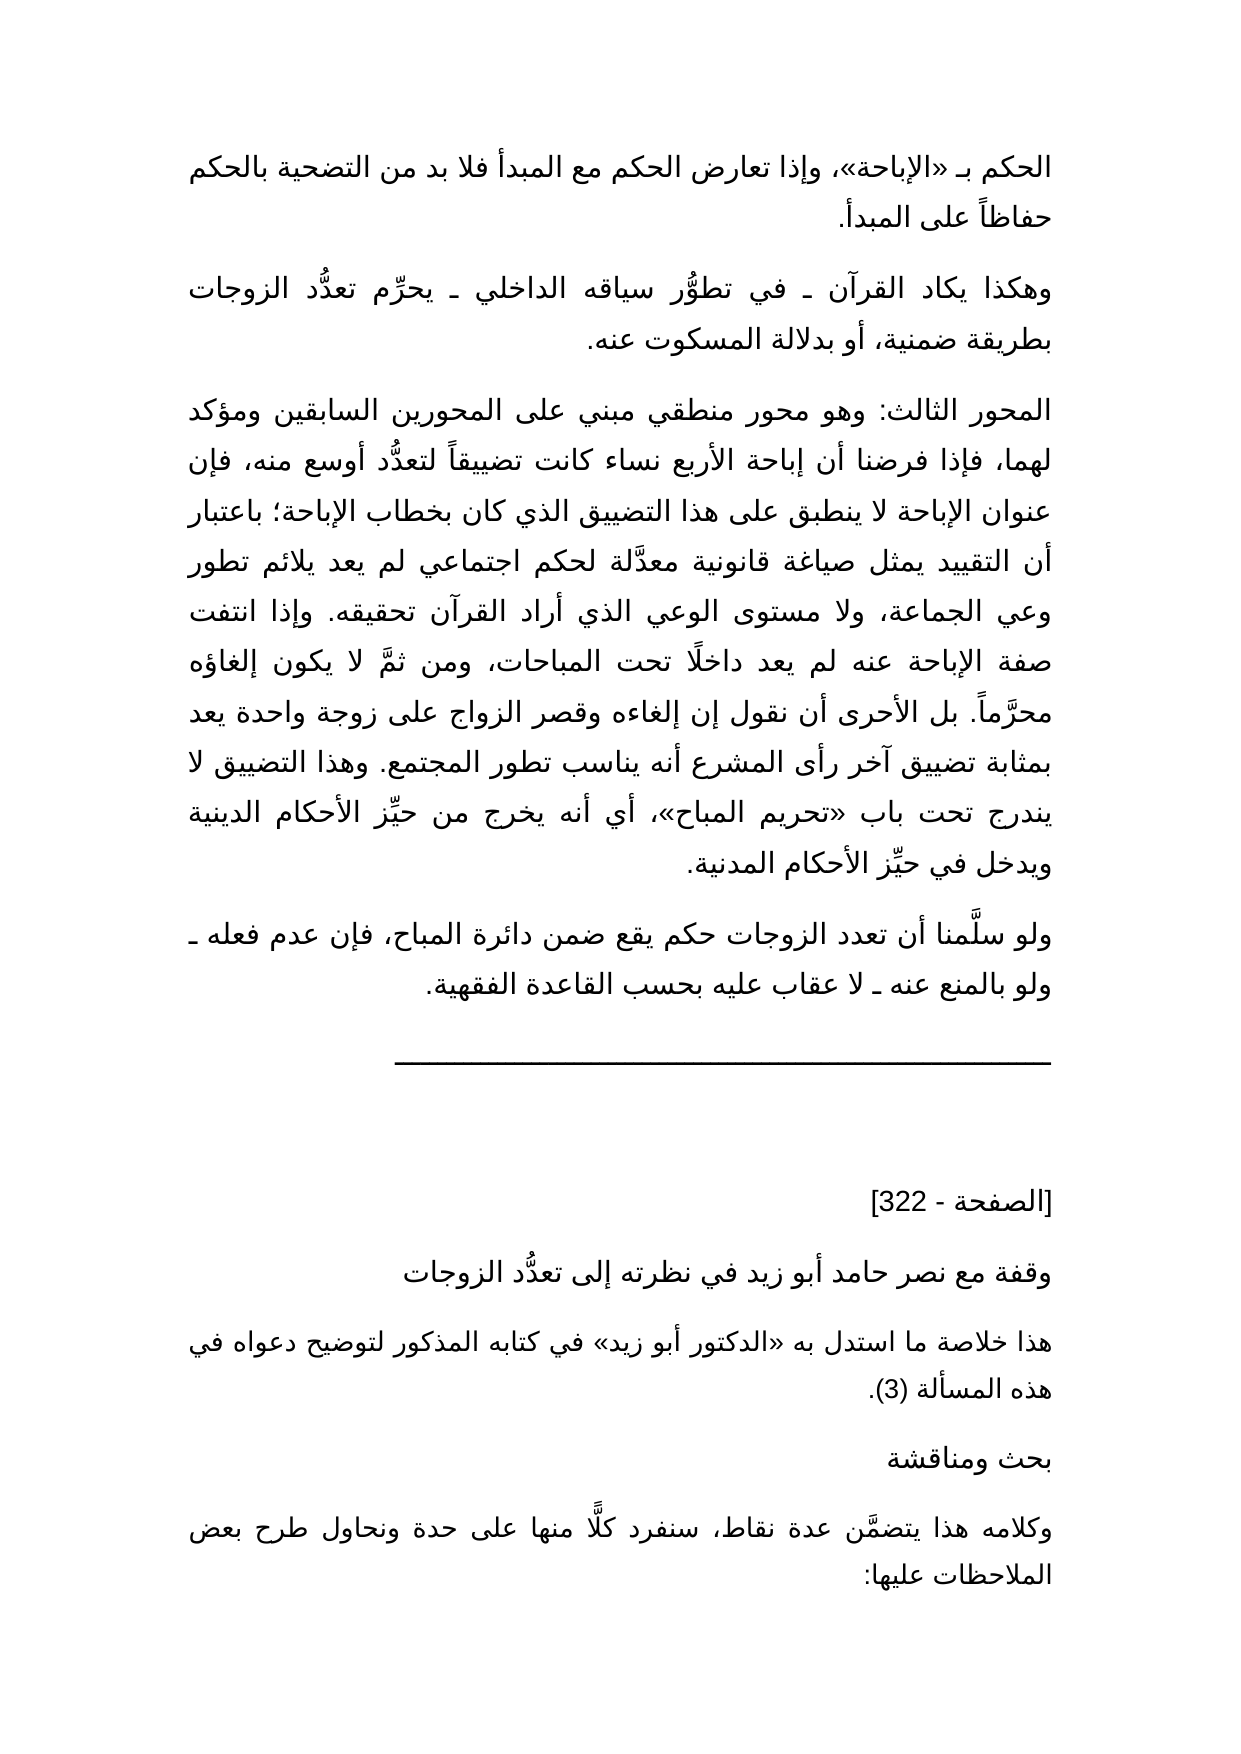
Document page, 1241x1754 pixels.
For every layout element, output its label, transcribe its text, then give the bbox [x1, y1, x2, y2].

text وقفة مع نصر حامد أبو زيد في نظرته إلى تعدُّد الزوجات [187, 1255, 1053, 1288]
text ولو سلَّمنا أن تعدد الزوجات حكم يقع ضمن دائرة المباح، فإن عدم فعله ـ ولو بالمنع عنه ـ لا عقاب عليه بحسب القاعدة الفقهية. [187, 917, 1053, 1001]
text [الصفحة - 322] [187, 1184, 1053, 1217]
text المحور الثالث: وهو محور منطقي مبني على المحورين السابقين ومؤكد لهما، فإذا فرضنا أن إباحة الأربع نساء كانت تضييقاً لتعدُّد أوسع منه، فإن عنوان الإباحة لا ينطبق على هذا التضييق الذي كان بخطاب الإباحة؛ باعتبار أن التقييد يمثل صياغة قانونية معدَّلة لحكم اجتماعي لم يعد يلائم تطور وعي الجماعة، ولا مستوى الوعي الذي أراد القرآن تحقيقه. وإذا انتفت صفة الإباحة عنه لم يعد داخلًا تحت المباحات، ومن ثمَّ لا يكون إلغاؤه محرَّماً. بل الأحرى أن نقول إن إلغاءه وقصر الزواج على زوجة واحدة يعد بمثابة تضييق آخر رأى المشرع أنه يناسب تطور المجتمع. وهذا التضييق لا يندرج تحت باب «تحريم المباح»، أي أنه يخرج من حيِّز الأحكام الدينية ويدخل في حيِّز الأحكام المدنية. [187, 393, 1053, 879]
text وكلامه هذا يتضمَّن عدة نقاط، سنفرد كلًّا منها على حدة ونحاول طرح بعض الملاحظات عليها: [187, 1512, 1053, 1590]
text وهكذا يكاد القرآن ـ في تطوُّر سياقه الداخلي ـ يحرِّم تعدُّد الزوجات بطريقة ضمنية، أو بدلالة المسكوت عنه. [187, 271, 1053, 355]
text ـــــــــــــــــــــــــــــــــــــــــــــــــــــــــــــــــــــــــــــ [187, 1038, 1053, 1072]
text بحث ومناقشة [187, 1441, 1053, 1474]
text هذا خلاصة ما استدل به «الدكتور أبو زيد» في كتابه المذكور لتوضيح دعواه في هذه المسألة (3). [187, 1326, 1053, 1404]
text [187, 150, 1053, 234]
